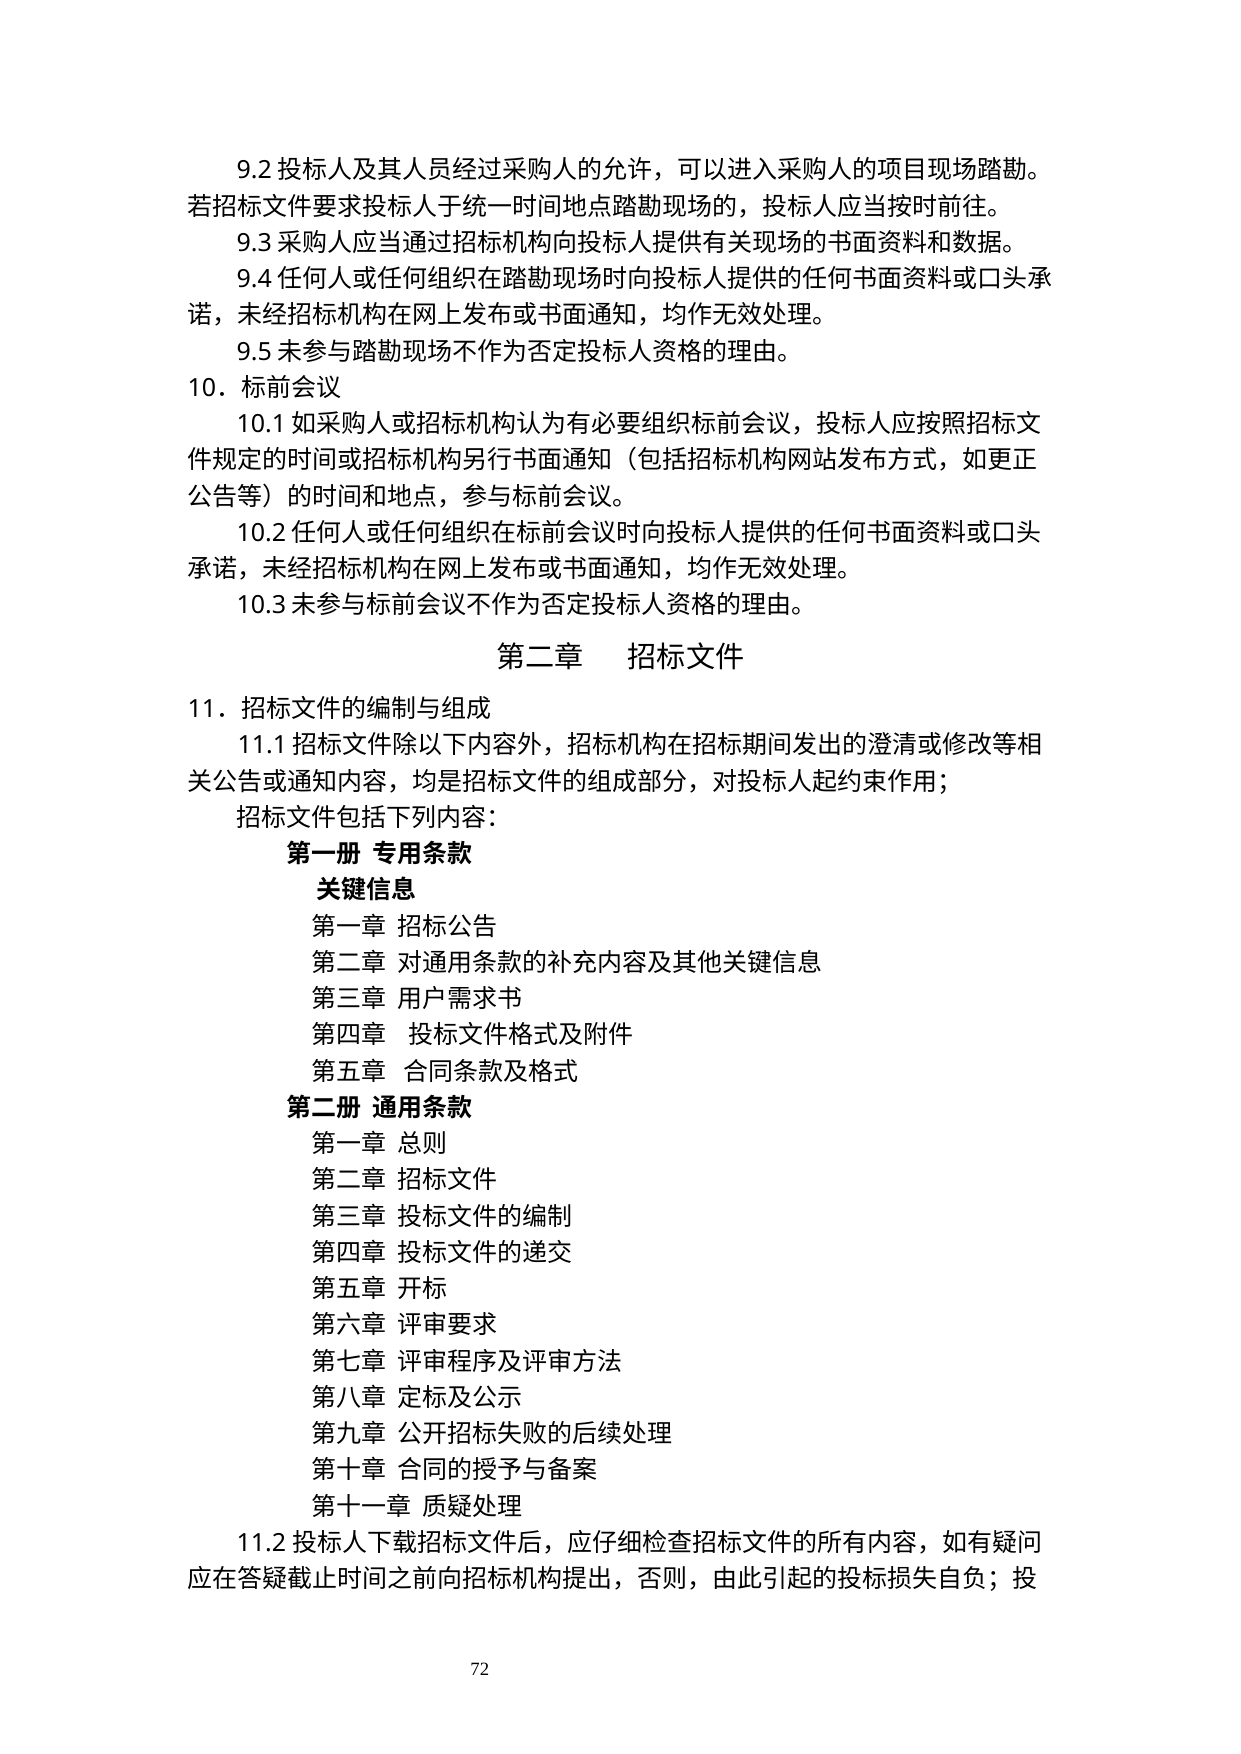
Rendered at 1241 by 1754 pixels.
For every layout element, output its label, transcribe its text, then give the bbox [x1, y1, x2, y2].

text 第十一章 质疑处理 [262, 1486, 1053, 1522]
text 9.3采购人应当通过招标机构向投标人提供有关现场的书面资料和数据。 [187, 222, 1053, 259]
text 10．标前会议 [187, 367, 1053, 404]
text 第十章 合同的授予与备案 [262, 1450, 1053, 1486]
text 第三章 用户需求书 [262, 978, 1053, 1015]
text 第二册 通用条款 [237, 1087, 1053, 1123]
text 第四章 投标文件的递交 [262, 1232, 1053, 1268]
text 关键信息 [316, 870, 1053, 906]
text 9.4任何人或任何组织在踏勘现场时向投标人提供的任何书面资料或口头承诺，未经招标机构在网上发布或书面通知，均作无效处理。 [187, 259, 1053, 331]
text 第五章 开标 [262, 1268, 1053, 1305]
text 招标文件包括下列内容： [187, 797, 1053, 833]
text 第九章 公开招标失败的后续处理 [262, 1413, 1053, 1450]
text 10.1如采购人或招标机构认为有必要组织标前会议，投标人应按照招标文件规定的时间或招标机构另行书面通知（包括招标机构网站发布方式，如更正公告等）的时间和地点，参与标前会议。 [187, 404, 1053, 512]
text 第一章 总则 [262, 1123, 1053, 1160]
text 11.1招标文件除以下内容外，招标机构在招标期间发出的澄清或修改等相关公告或通知内容，均是招标文件的组成部分，对投标人起约束作用； [187, 725, 1053, 797]
text 第三章 投标文件的编制 [262, 1196, 1053, 1232]
text 第六章 评审要求 [262, 1305, 1053, 1341]
text 9.5未参与踏勘现场不作为否定投标人资格的理由。 [187, 331, 1053, 367]
text 第五章 合同条款及格式 [262, 1051, 1053, 1087]
text 第七章 评审程序及评审方法 [262, 1341, 1053, 1377]
text 9.2投标人及其人员经过采购人的允许，可以进入采购人的项目现场踏勘。若招标文件要求投标人于统一时间地点踏勘现场的，投标人应当按时前往。 [187, 150, 1053, 222]
text 第一册 专用条款 [237, 833, 1053, 870]
text 第二章 招标文件 [262, 1160, 1053, 1196]
text 10.3未参与标前会议不作为否定投标人资格的理由。 [187, 585, 1053, 621]
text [187, 1522, 1053, 1595]
text 第四章 投标文件格式及附件 [262, 1015, 1053, 1051]
text 10.2任何人或任何组织在标前会议时向投标人提供的任何书面资料或口头承诺，未经招标机构在网上发布或书面通知，均作无效处理。 [187, 512, 1053, 585]
text 第二章 对通用条款的补充内容及其他关键信息 [262, 942, 1053, 978]
text 第一章 招标公告 [262, 906, 1053, 942]
text 第八章 定标及公示 [262, 1377, 1053, 1413]
subtitle 招标文件 [187, 634, 1053, 676]
text 11．招标文件的编制与组成 [187, 688, 1053, 725]
